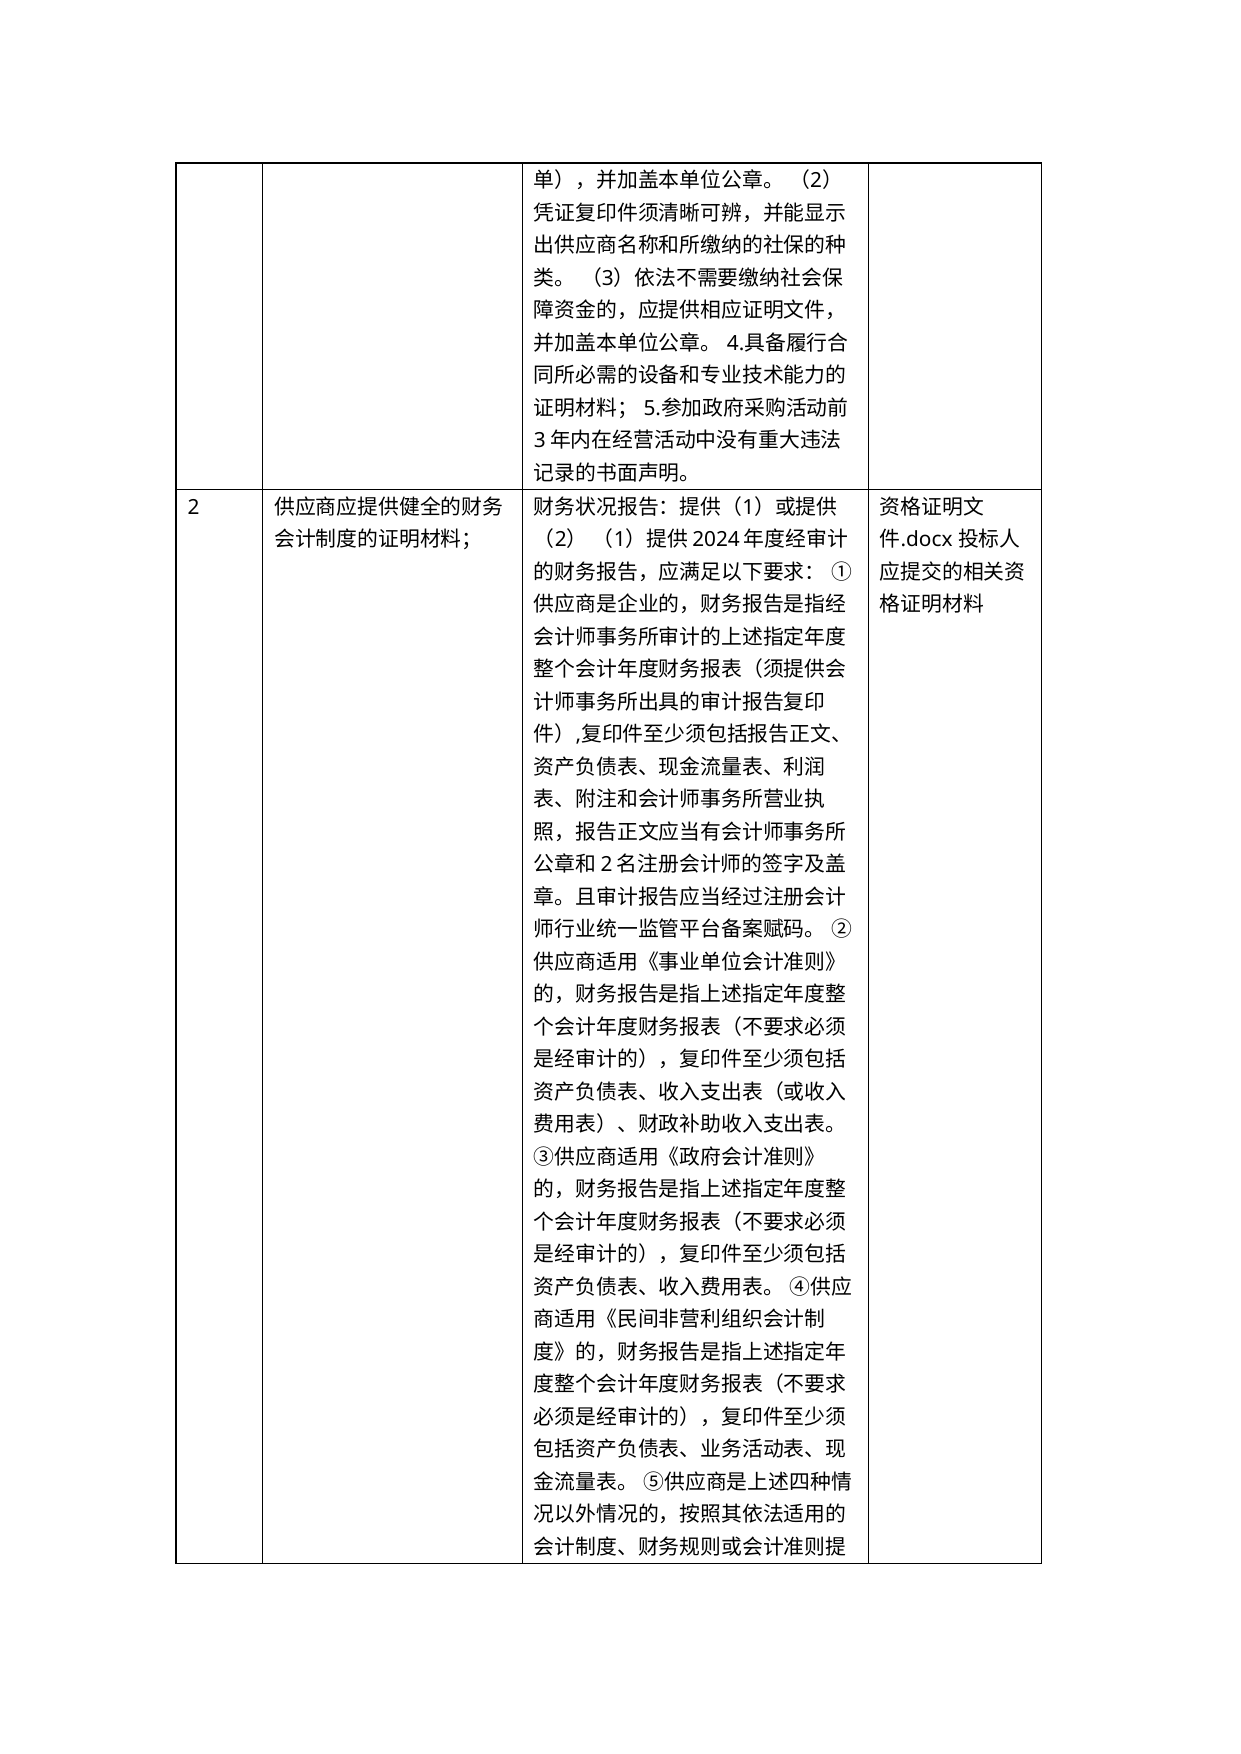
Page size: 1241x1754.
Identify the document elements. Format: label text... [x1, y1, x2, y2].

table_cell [263, 490, 522, 1563]
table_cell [869, 164, 1041, 488]
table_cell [523, 164, 868, 488]
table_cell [869, 490, 1041, 1563]
table_cell 2 [177, 490, 262, 1563]
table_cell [263, 164, 522, 488]
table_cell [523, 490, 868, 1563]
table_cell 1 [177, 164, 262, 488]
